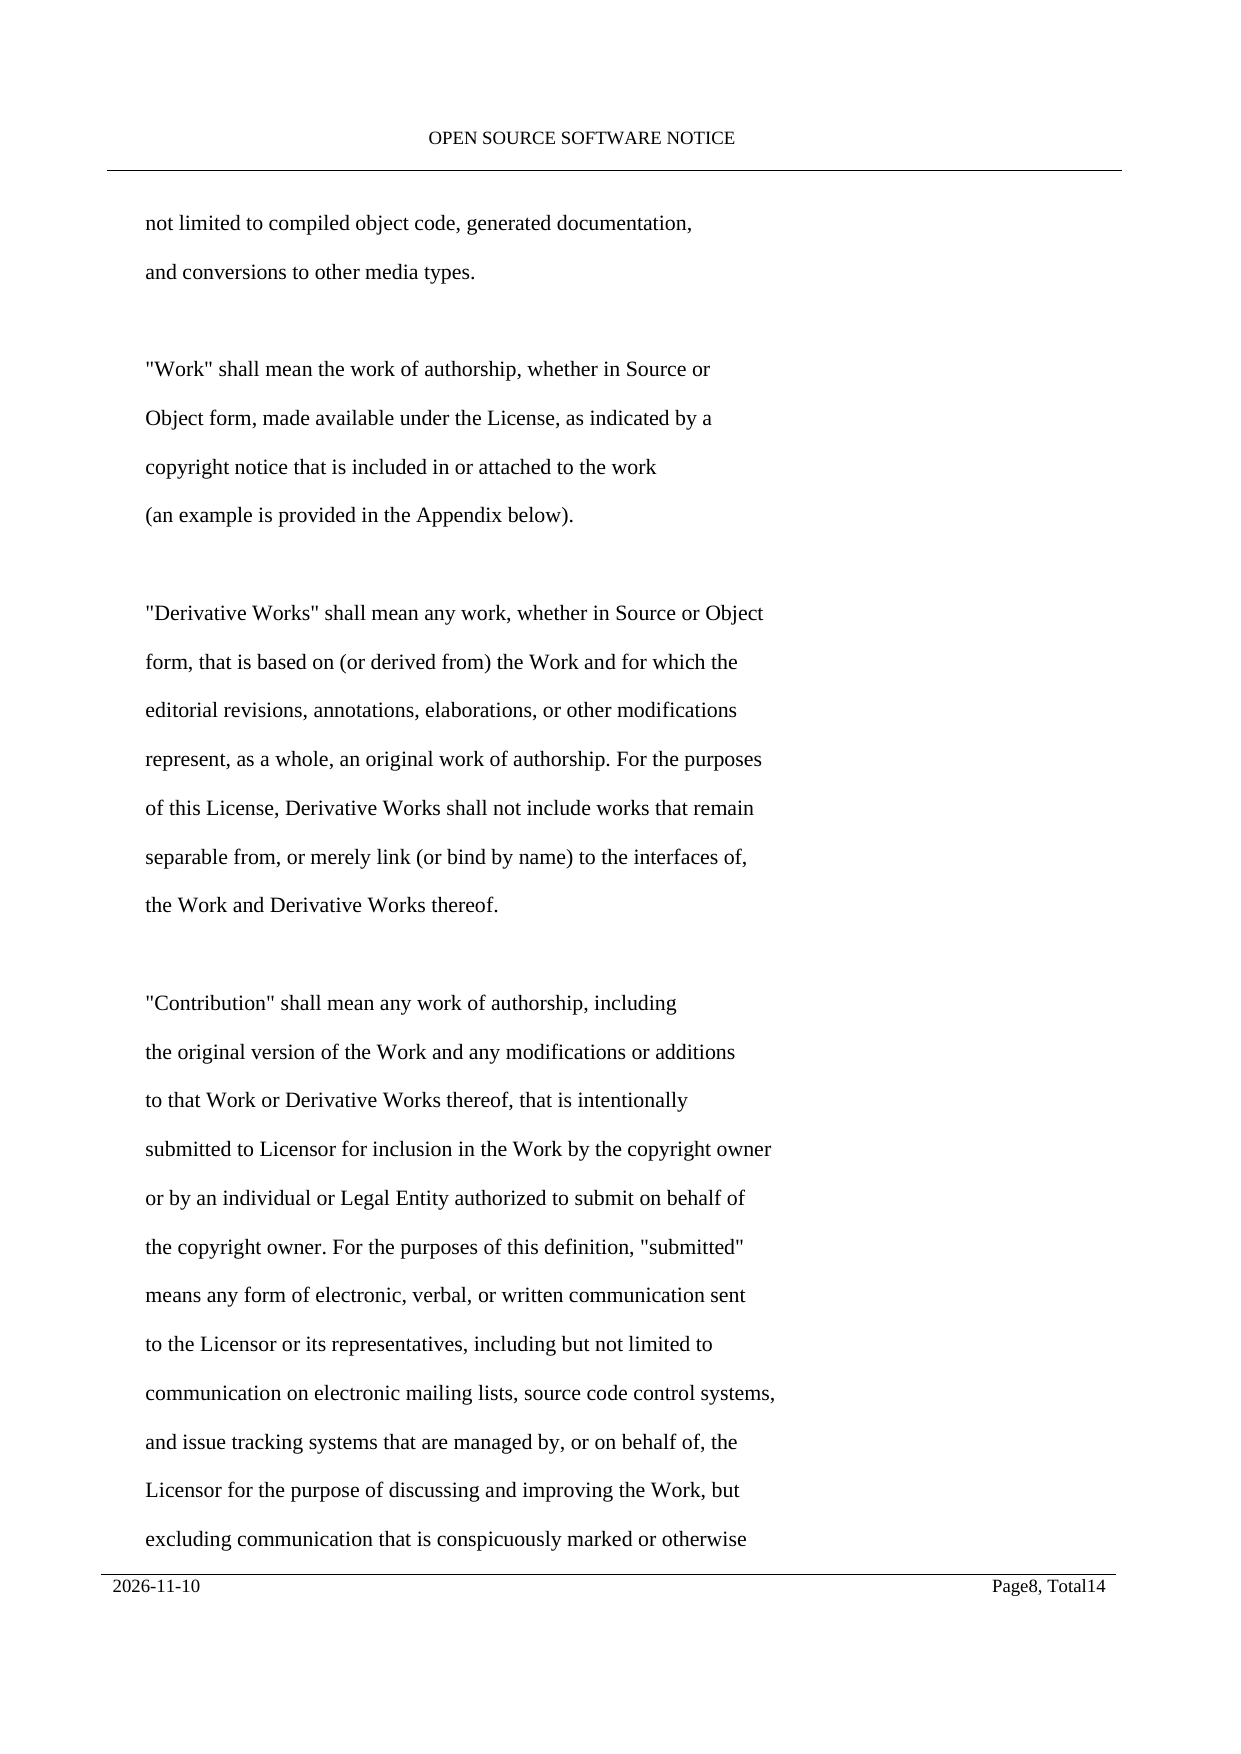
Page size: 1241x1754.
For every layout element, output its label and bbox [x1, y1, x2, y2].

text [112, 206, 1128, 1555]
